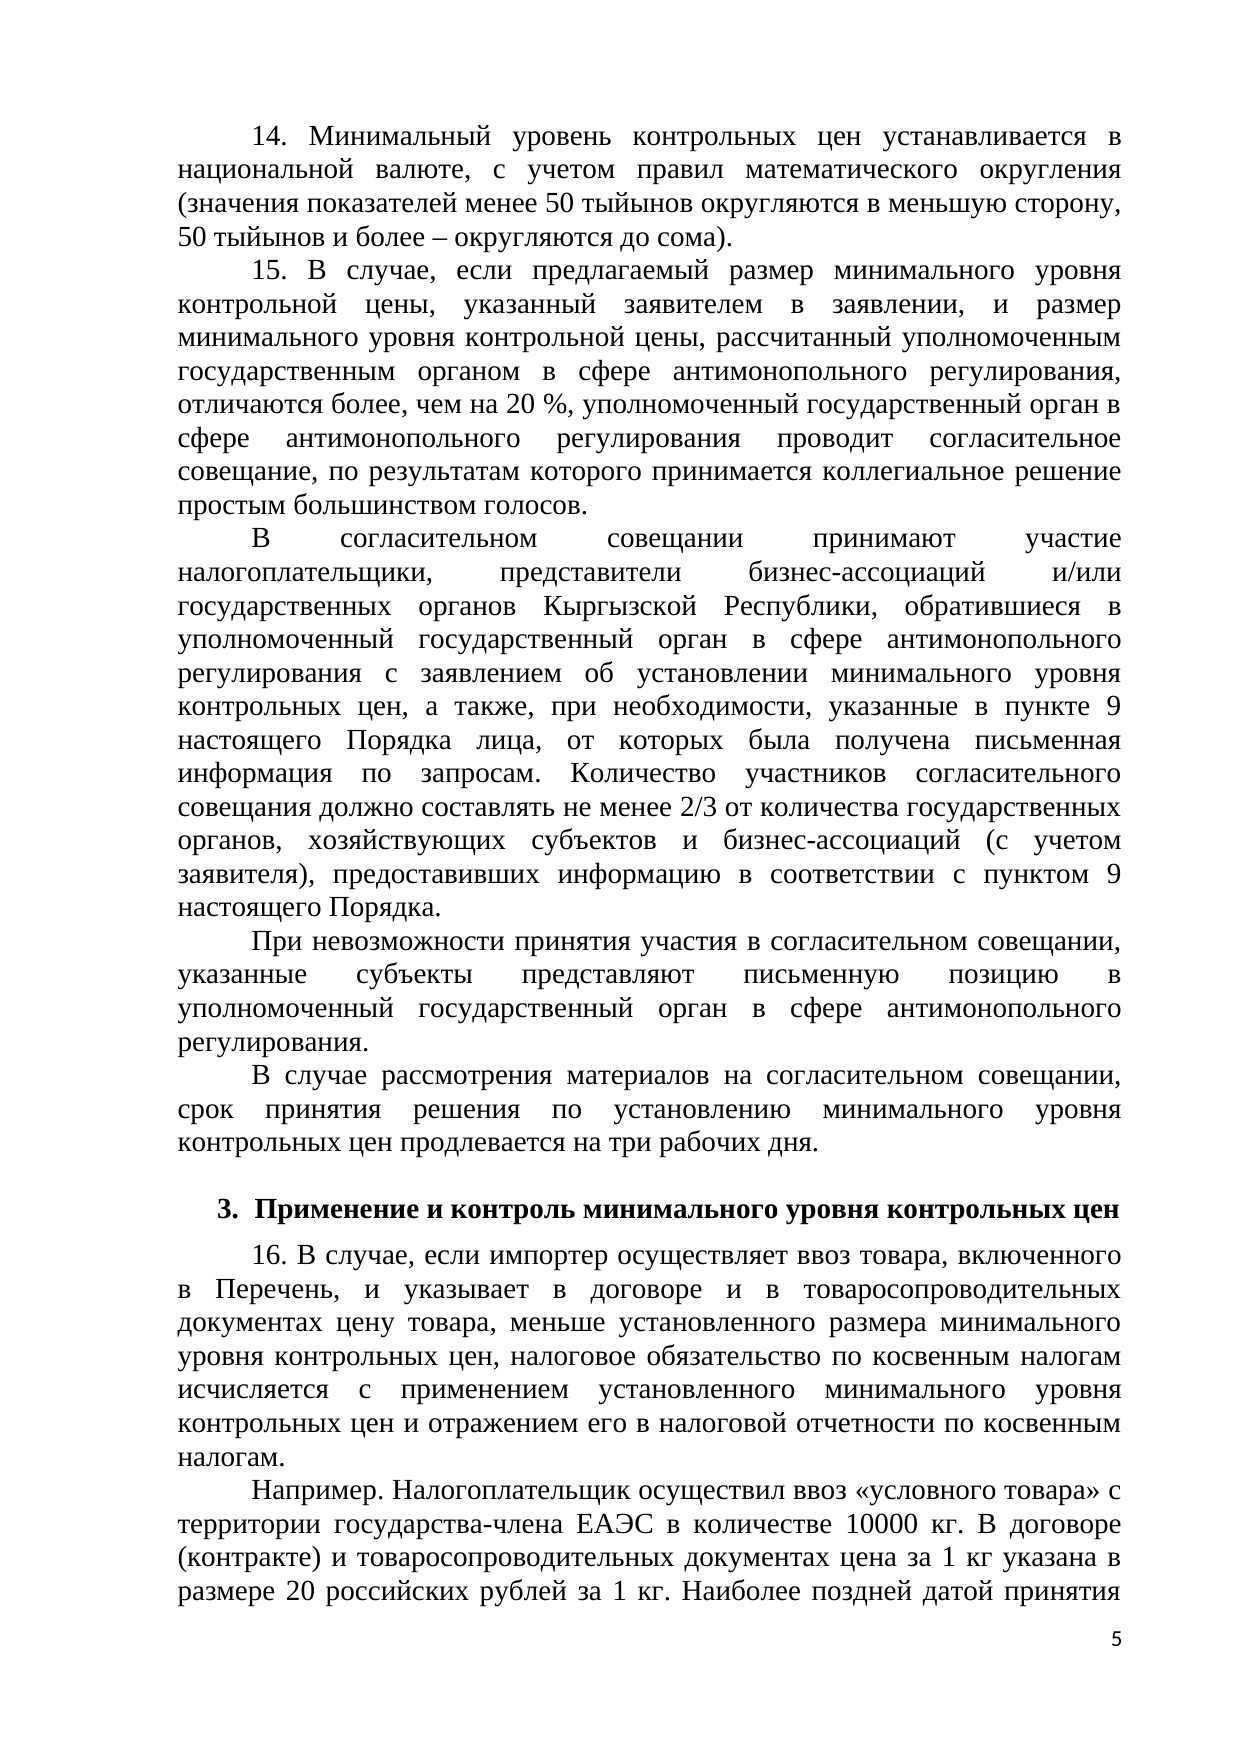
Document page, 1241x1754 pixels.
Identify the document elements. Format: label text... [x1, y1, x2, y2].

text При невозможности принятия участия в согласительном совещании, указанные субъекты представляют письменную позицию в уполномоченный государственный орган в сфере антимонопольного регулирования. [177, 923, 1122, 1057]
text 16. В случае, если импортер осуществляет ввоз товара, включенного в Перечень, и указывает в договоре и в товаросопроводительных документах цену товара, меньше установленного размера минимального уровня контрольных цен, налоговое обязательство по косвенным налогам исчисляется с применением установленного минимального уровня контрольных цен и отражением его в налоговой отчетности по косвенным налогам. [177, 1237, 1122, 1472]
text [177, 1472, 1122, 1606]
text 15. В случае, если предлагаемый размер минимального уровня контрольной цены, указанный заявителем в заявлении, и размер минимального уровня контрольной цены, рассчитанный уполномоченным государственным органом в сфере антимонопольного регулирования, отличаются более, чем на 20 %, уполномоченный государственный орган в сфере антимонопольного регулирования проводит согласительное совещание, по результатам которого принимается коллегиальное решение простым большинством голосов. [177, 252, 1122, 521]
text В случае рассмотрения материалов на согласительном совещании, срок принятия решения по установлению минимального уровня контрольных цен продлевается на три рабочих дня. [177, 1057, 1122, 1158]
text 14. Минимальный уровень контрольных цен устанавливается в национальной валюте, с учетом правил математического округления (значения показателей менее 50 тыйынов округляются в меньшую сторону, 50 тыйынов и более – округляются до сома). [177, 118, 1122, 252]
list Применение и контроль минимального уровня контрольных цен [215, 1191, 1122, 1225]
text В согласительном совещании принимают участие налогоплательщики, представители бизнес-ассоциаций и/или государственных органов Кыргызской Республики, обратившиеся в уполномоченный государственный орган в сфере антимонопольного регулирования с заявлением об установлении минимального уровня контрольных цен, а также, при необходимости, указанные в пункте 9 настоящего Порядка лица, от которых была получена письменная информация по запросам. Количество участников согласительного совещания должно составлять не менее 2/3 от количества государственных органов, хозяйствующих субъектов и бизнес-ассоциаций (с учетом заявителя), предоставивших информацию в соответствии с пунктом 9 настоящего Порядка. [177, 521, 1122, 923]
